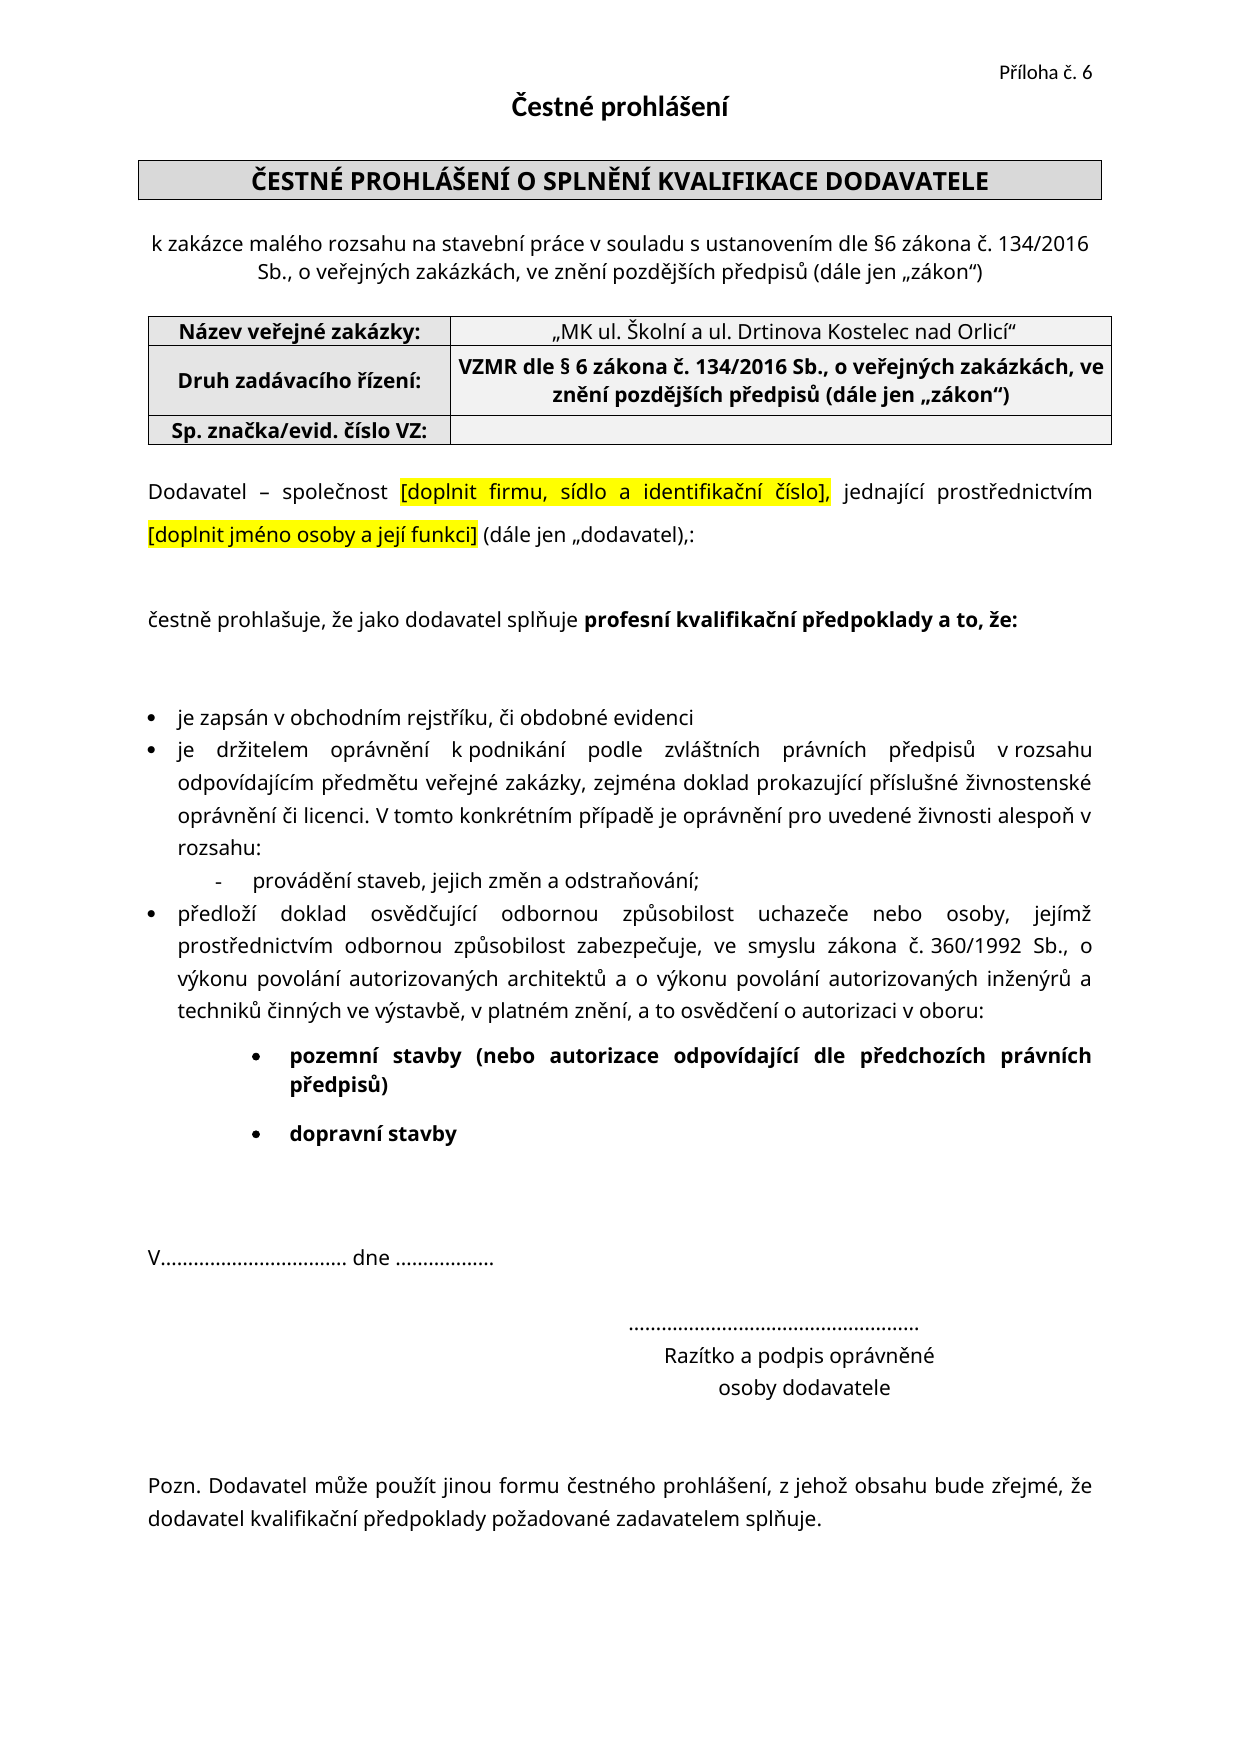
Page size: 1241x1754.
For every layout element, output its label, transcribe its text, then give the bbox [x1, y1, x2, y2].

text osoby dodavatele [598, 1373, 1093, 1402]
table_header „MK ul. Školní a ul. Drtinova Kostelec nad Orlicí“ [451, 317, 1111, 345]
table_cell [451, 416, 1111, 444]
list provádění staveb, jejich změn a odstraňování; [215, 866, 1093, 894]
list pozemní stavby (nebo autorizace odpovídající dle předchozích právních předpisů) [252, 1042, 1093, 1098]
text Pozn. Dodavatel může použít jinou formu čestného prohlášení, z jehož obsahu bude zřejmé, že dodavatel kvalifikační předpoklady požadované zadavatelem splňuje. [148, 1471, 1093, 1532]
table_cell Druh zadávacího řízení: [149, 346, 450, 415]
subtitle Čestné prohlášení o splnění KVALIFIKACE DODAVATELE [139, 161, 1101, 199]
table_header Název veřejné zakázky: [149, 317, 450, 345]
list předloží doklad osvědčující odbornou způsobilost uchazeče nebo osoby, jejímž prostřednictvím odbornou způsobilost zabezpečuje, ve smyslu zákona č. 360/1992 Sb., o výkonu povolání autorizovaných architektů a o výkonu povolání autorizovaných inženýrů a techniků činných ve výstavbě, v platném znění, a to osvědčení o autorizaci v oboru: [148, 899, 1093, 1025]
text Razítko a podpis oprávněné [664, 1341, 1093, 1369]
text Dodavatel – společnost [doplnit firmu, sídlo a identifikační číslo], jednající prostřednictvím [doplnit jméno osoby a její funkci] (dále jen „dodavatel),: [148, 477, 1093, 548]
text ………………..…………………………… [148, 1308, 1093, 1337]
table_cell Sp. značka/evid. číslo VZ: [149, 416, 450, 444]
list je držitelem oprávnění k podnikání podle zvláštních právních předpisů v rozsahu odpovídajícím předmětu veřejné zakázky, zejména doklad prokazující příslušné živnostenské oprávnění či licenci. V tomto konkrétním případě je oprávnění pro uvedené živnosti alespoň v rozsahu: [148, 736, 1093, 862]
list je zapsán v obchodním rejstříku, či obdobné evidenci [148, 703, 1093, 731]
text k zakázce malého rozsahu na stavební práce v souladu s ustanovením dle §6 zákona č. 134/2016 Sb., o veřejných zakázkách, ve znění pozdějších předpisů (dále jen „zákon“) [148, 229, 1093, 286]
table_cell VZMR dle § 6 zákona č. 134/2016 Sb., o veřejných zakázkách, ve znění pozdějších předpisů (dále jen „zákon“) [451, 346, 1111, 415]
list dopravní stavby [252, 1119, 1093, 1148]
text V……………………………. dne ……………… [148, 1243, 1093, 1272]
text čestně prohlašuje, že jako dodavatel splňuje profesní kvalifikační předpoklady a to, že: [148, 605, 1093, 634]
